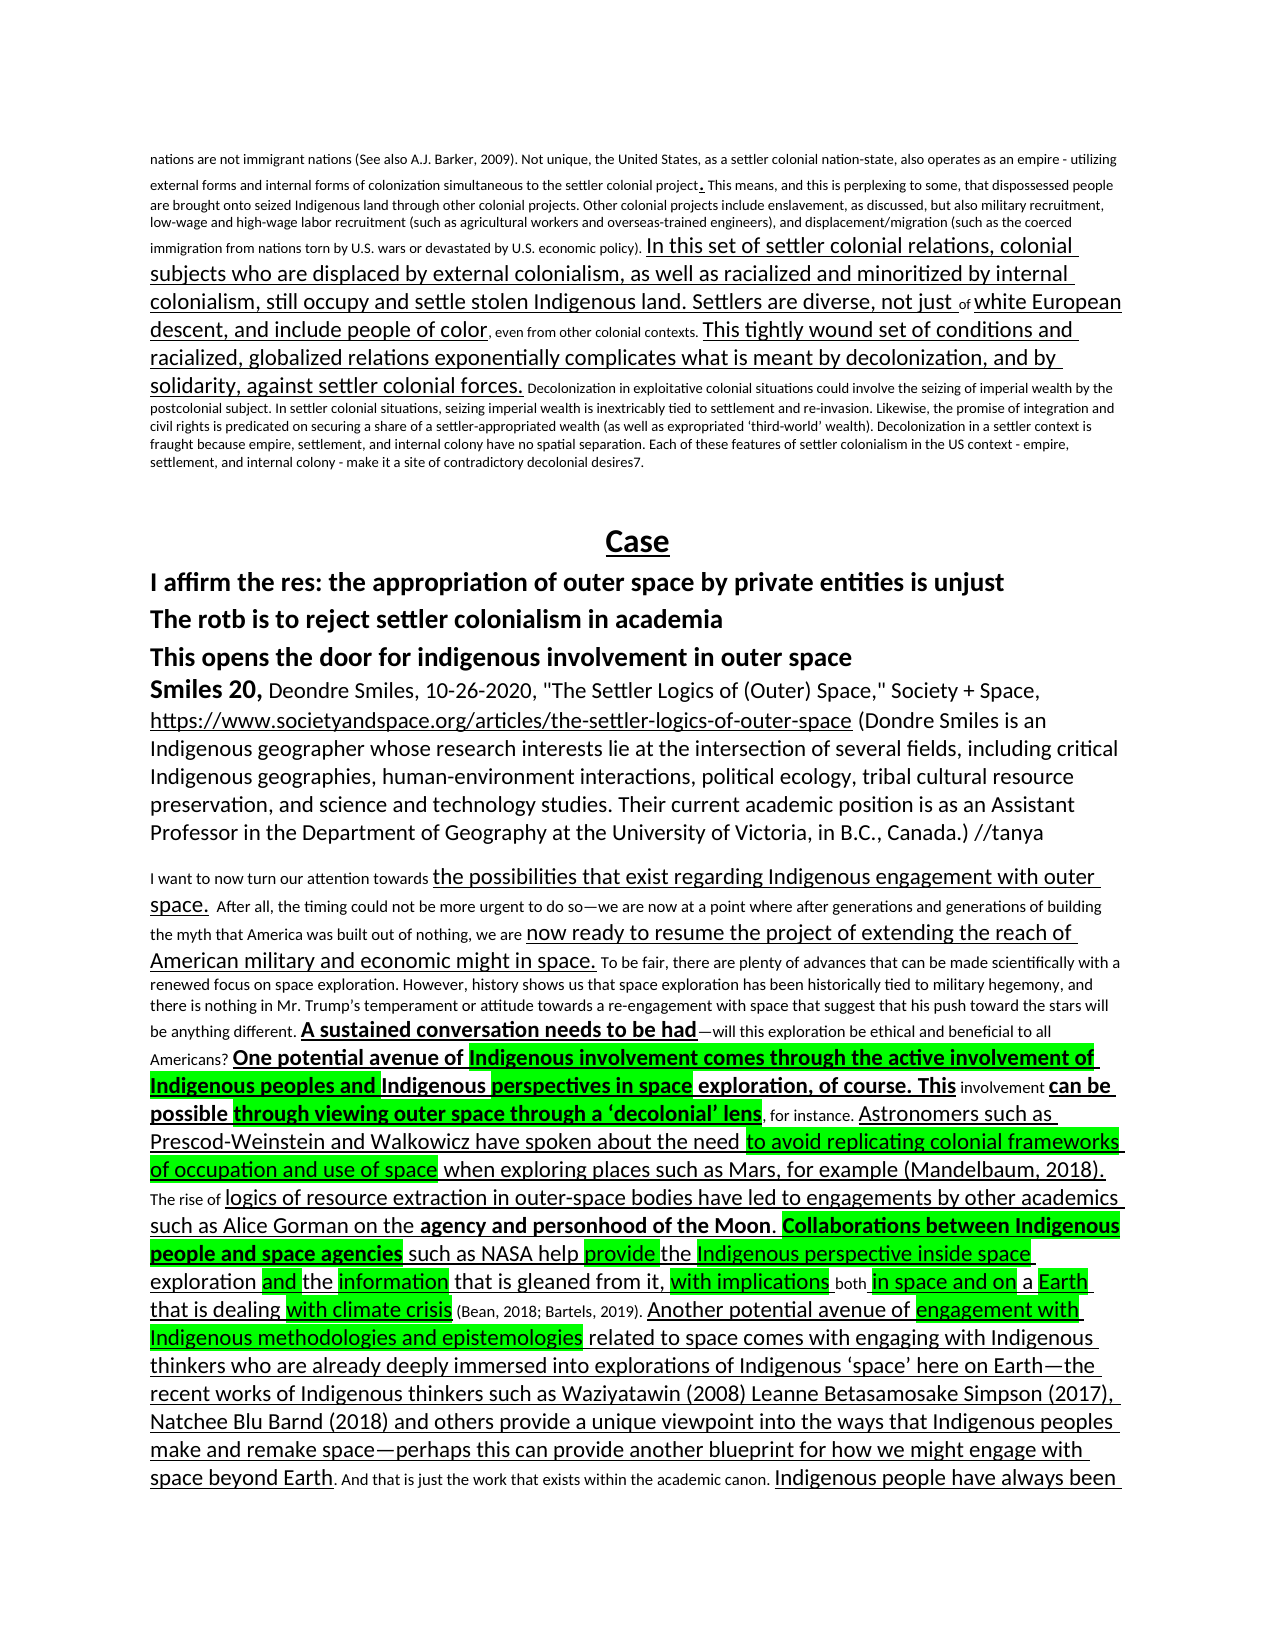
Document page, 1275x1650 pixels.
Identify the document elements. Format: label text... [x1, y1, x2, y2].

text The rotb is to reject settler colonialism in academia [150, 602, 1125, 636]
text Smiles 20, Deondre Smiles, 10-26-2020, "The Settler Logics of (Outer) Space," Society + Space, https://www.societyandspace.org/articles/the-settler-logics-of-outer-space (Dondre Smiles is an Indigenous geographer whose research interests lie at the intersection of several fields, including critical Indigenous geographies, human-environment interactions, political ecology, tribal cultural resource preservation, and science and technology studies. Their current academic position is as an Assistant Professor in the Department of Geography at the University of Victoria, in B.C., Canada.) //tanya [150, 673, 1125, 846]
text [150, 1153, 1125, 1492]
text I affirm the res: the appropriation of outer space by private entities is unjust [150, 565, 1125, 598]
text This opens the door for indigenous involvement in outer space [150, 640, 1125, 673]
text Case [150, 520, 1125, 561]
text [150, 150, 1125, 471]
